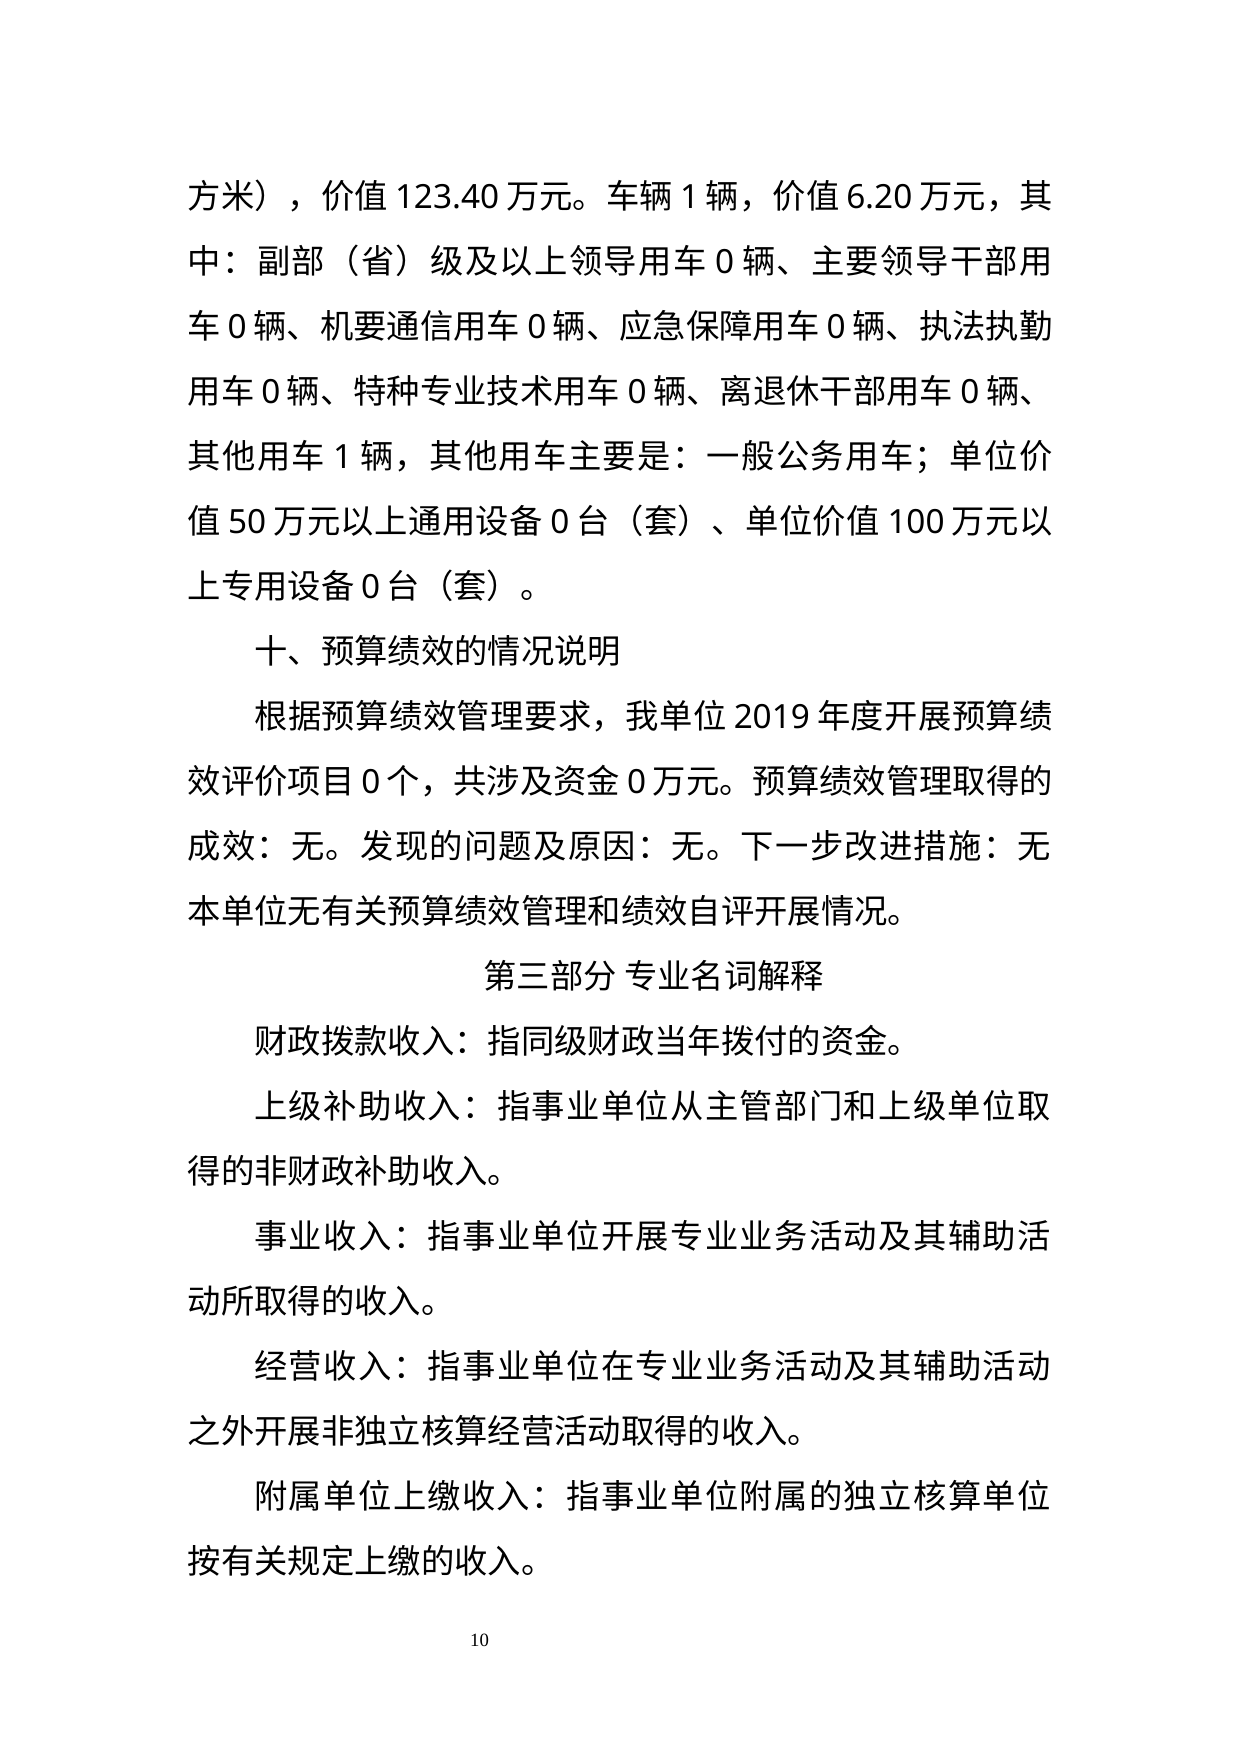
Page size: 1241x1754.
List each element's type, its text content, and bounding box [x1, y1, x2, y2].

text 经营收入：指事业单位在专业业务活动及其辅助活动之外开展非独立核算经营活动取得的收入。 [187, 1332, 1053, 1462]
text 事业收入：指事业单位开展专业业务活动及其辅助活动所取得的收入。 [187, 1202, 1053, 1332]
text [187, 162, 1053, 617]
text 上级补助收入：指事业单位从主管部门和上级单位取得的非财政补助收入。 [187, 1072, 1053, 1202]
text 十、预算绩效的情况说明 [187, 617, 1053, 682]
text 附属单位上缴收入：指事业单位附属的独立核算单位按有关规定上缴的收入。 [187, 1462, 1053, 1592]
text 第三部分 专业名词解释 [187, 942, 1053, 1007]
text 财政拨款收入：指同级财政当年拨付的资金。 [187, 1007, 1053, 1072]
text 根据预算绩效管理要求，我单位2019年度开展预算绩效评价项目0个，共涉及资金0万元。预算绩效管理取得的成效：无。发现的问题及原因：无。下一步改进措施：无。本单位无有关预算绩效管理和绩效自评开展情况。 [187, 682, 1053, 942]
